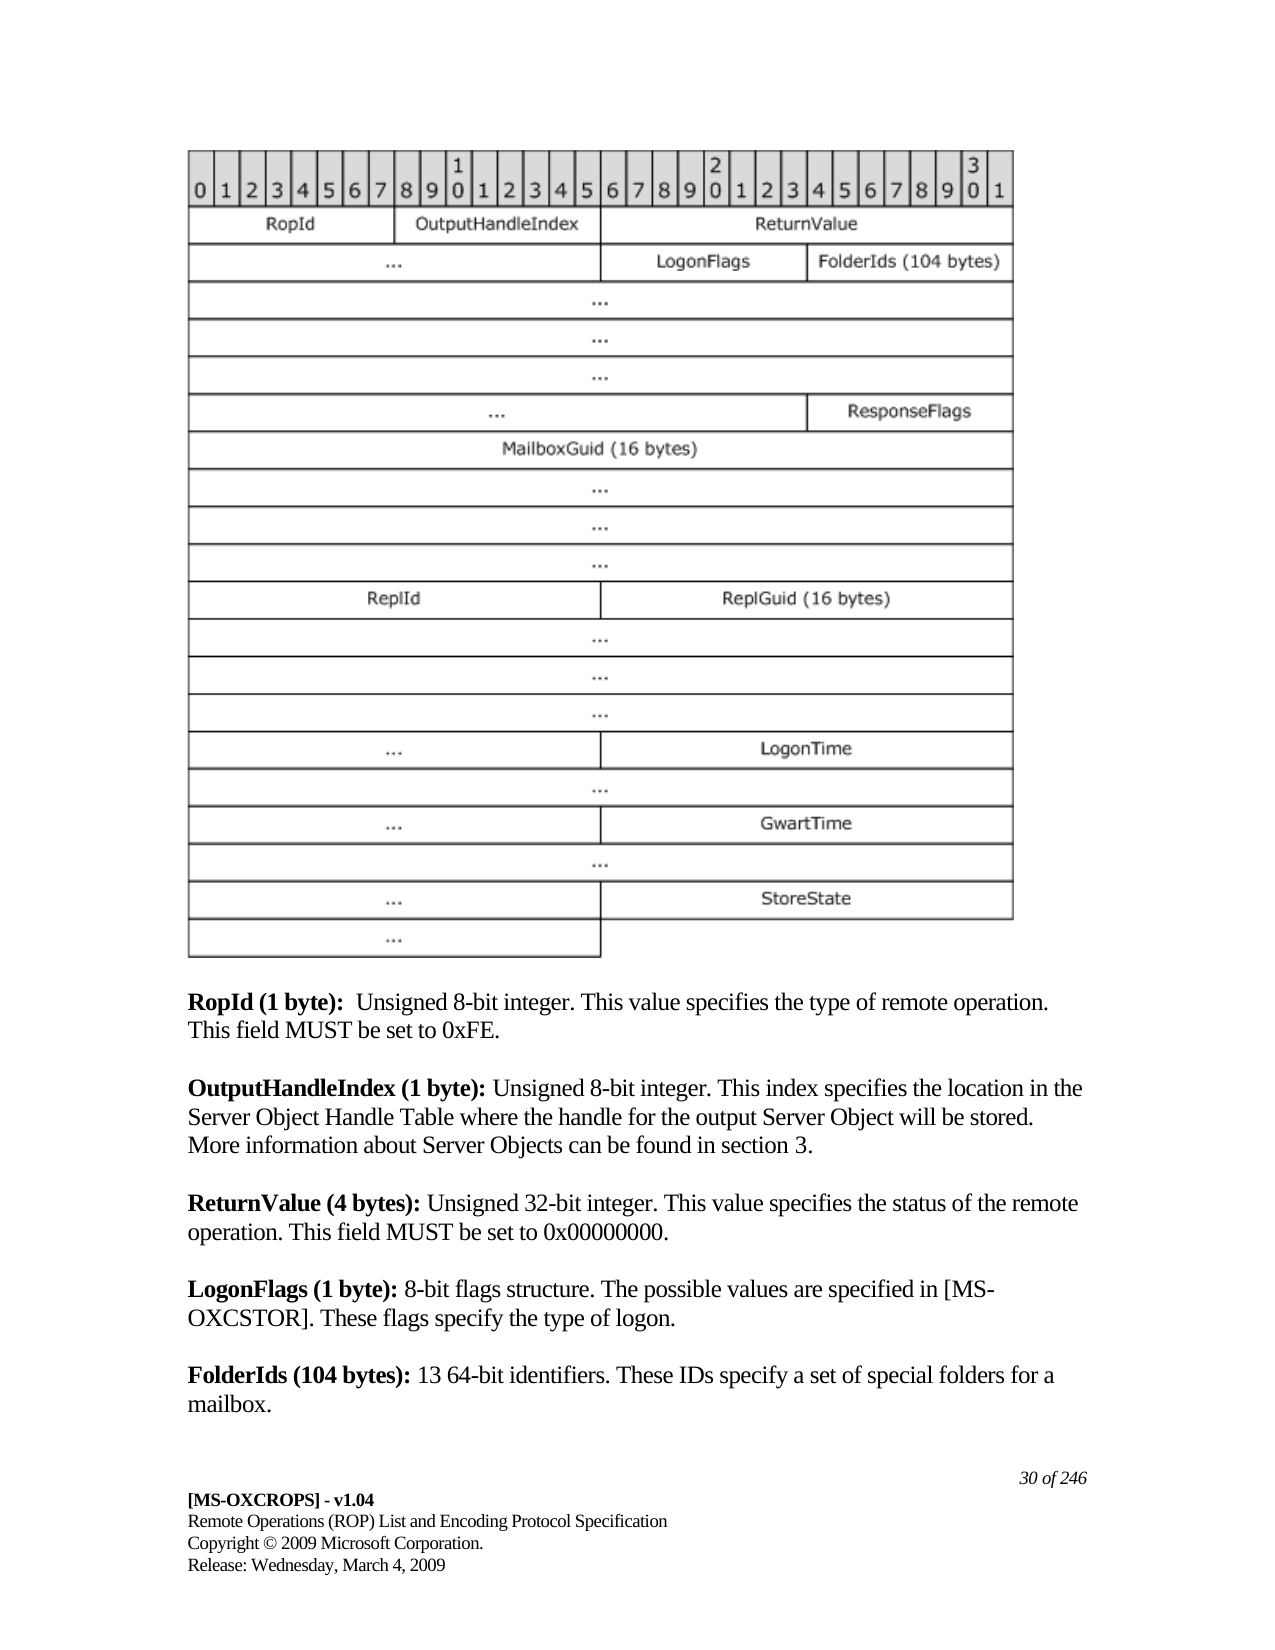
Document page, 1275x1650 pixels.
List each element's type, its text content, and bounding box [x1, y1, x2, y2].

text FolderIds (104 bytes): 13 64-bit identifiers. These IDs specify a set of special folders for a mailbox. [187, 1360, 1087, 1418]
text OutputHandleIndex (1 byte): Unsigned 8-bit integer. This index specifies the location in the Server Object Handle Table where the handle for the output Server Object will be stored. More information about Server Objects can be found in section 3. [187, 1073, 1087, 1159]
text RopId (1 byte): Unsigned 8-bit integer. This value specifies the type of remote operation. This field MUST be set to 0xFE. [187, 987, 1087, 1044]
text ReturnValue (4 bytes): Unsigned 32-bit integer. This value specifies the status of the remote operation. This field MUST be set to 0x00000000. [187, 1188, 1087, 1245]
picture [187, 150, 1014, 958]
text LogonFlags (1 byte): 8-bit flags structure. The possible values are specified in [MS-OXCSTOR]. These flags specify the type of logon. [187, 1274, 1087, 1332]
